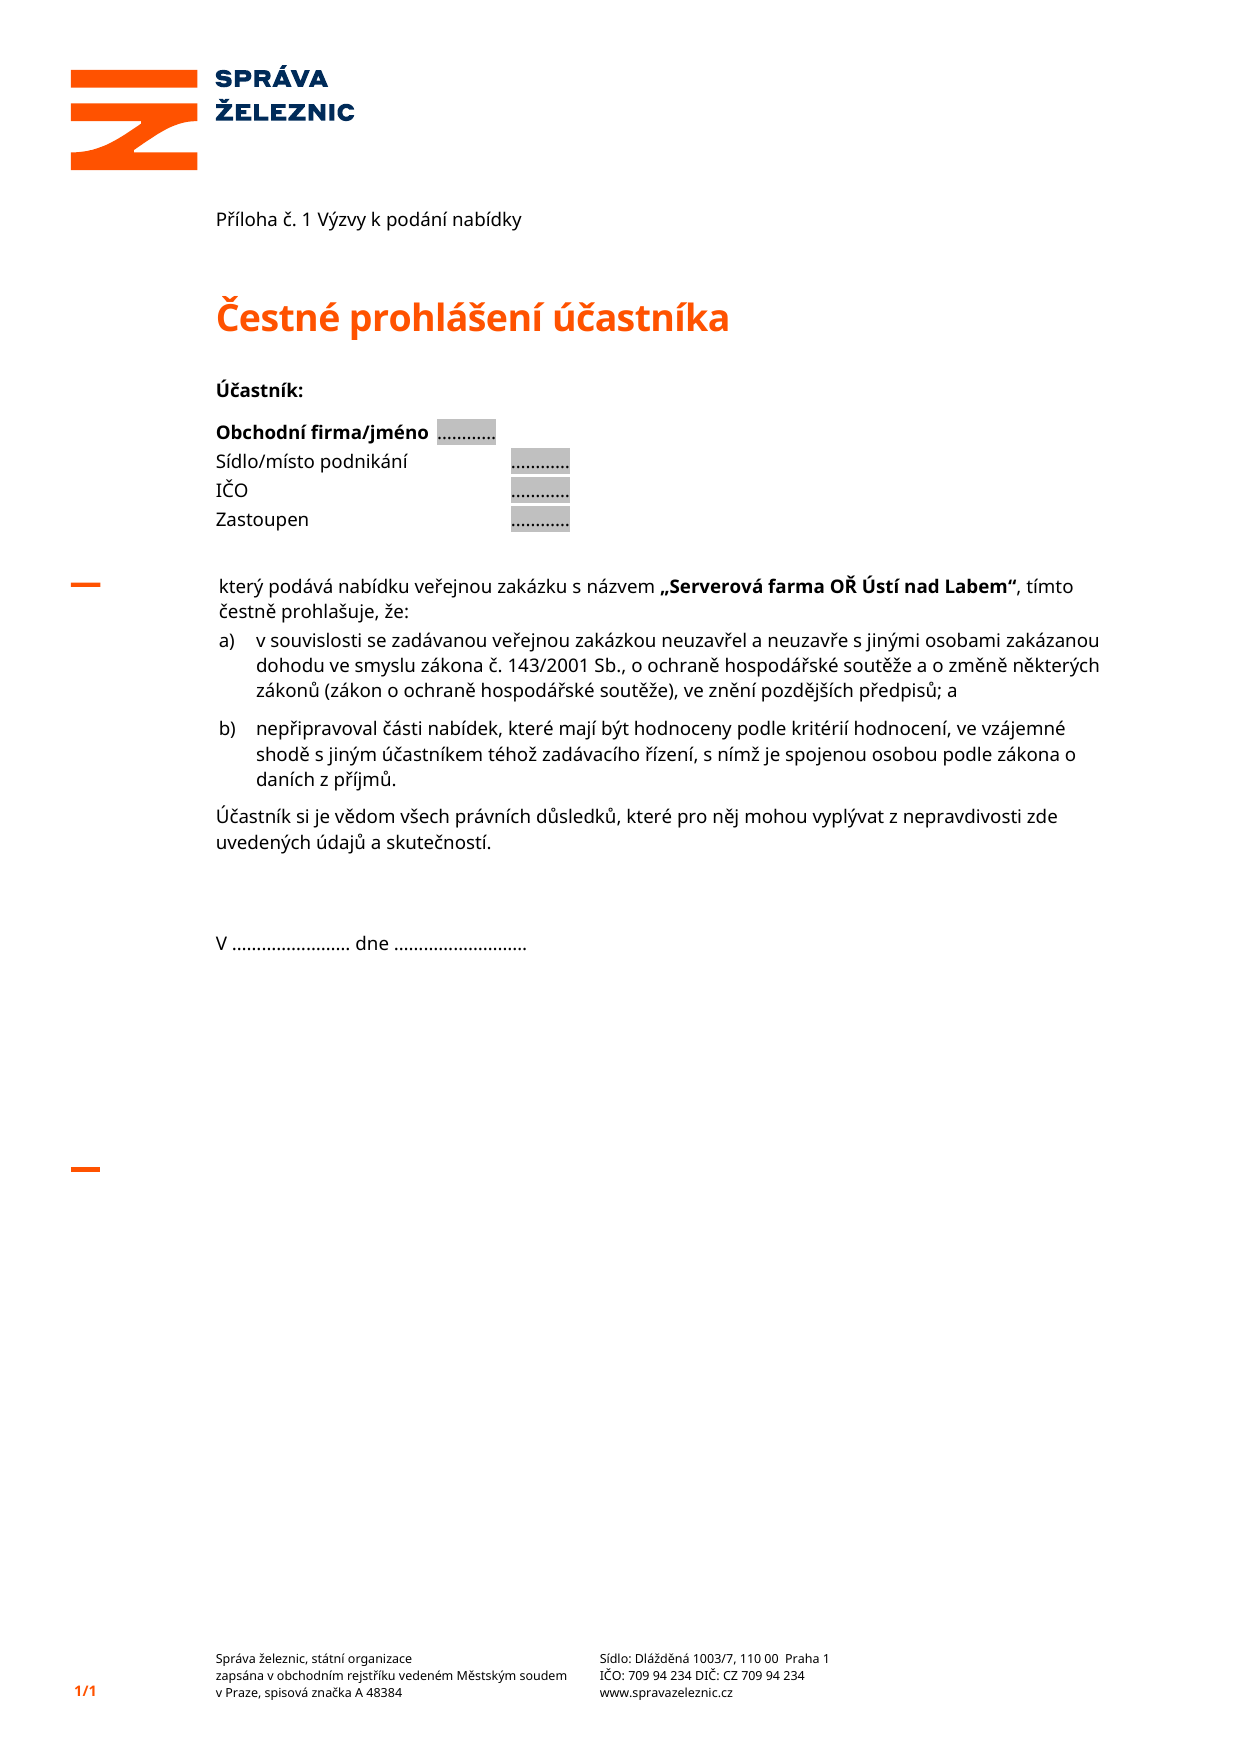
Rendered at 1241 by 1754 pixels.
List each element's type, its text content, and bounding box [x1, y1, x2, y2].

text Sídlo/místo podnikání ………… [216, 445, 1122, 474]
list nepřipravoval části nabídek, které mají být hodnoceny podle kritérií hodnocení, ve vzájemné shodě s jiným účastníkem téhož zadávacího řízení, s nímž je spojenou osobou podle zákona o daních z příjmů. [218, 715, 1119, 791]
list v souvislosti se zadávanou veřejnou zakázkou neuzavřel a neuzavře s jinými osobami zakázanou dohodu ve smyslu zákona č. 143/2001 Sb., o ochraně hospodářské soutěže a o změně některých zákonů (zákon o ochraně hospodářské soutěže), ve znění pozdějších předpisů; a [218, 627, 1119, 703]
text IČO ………… [216, 474, 1122, 503]
text Příloha č. 1 Výzvy k podání nabídky [216, 207, 1122, 232]
text Čestné prohlášení účastníka [216, 291, 1122, 342]
text Účastník: [216, 373, 1122, 404]
text který podává nabídku veřejnou zakázku s názvem „Serverová farma OŘ Ústí nad Labem“, tímto čestně prohlašuje, že: [219, 573, 1119, 624]
text Účastník si je vědom všech právních důsledků, které pro něj mohou vyplývat z nepravdivosti zde uvedených údajů a skutečností. [216, 804, 1122, 855]
text Zastoupen ………… [216, 503, 1122, 532]
text V …………………… dne ……………………… [216, 930, 1122, 956]
text Obchodní firma/jméno ………… [216, 416, 1122, 445]
